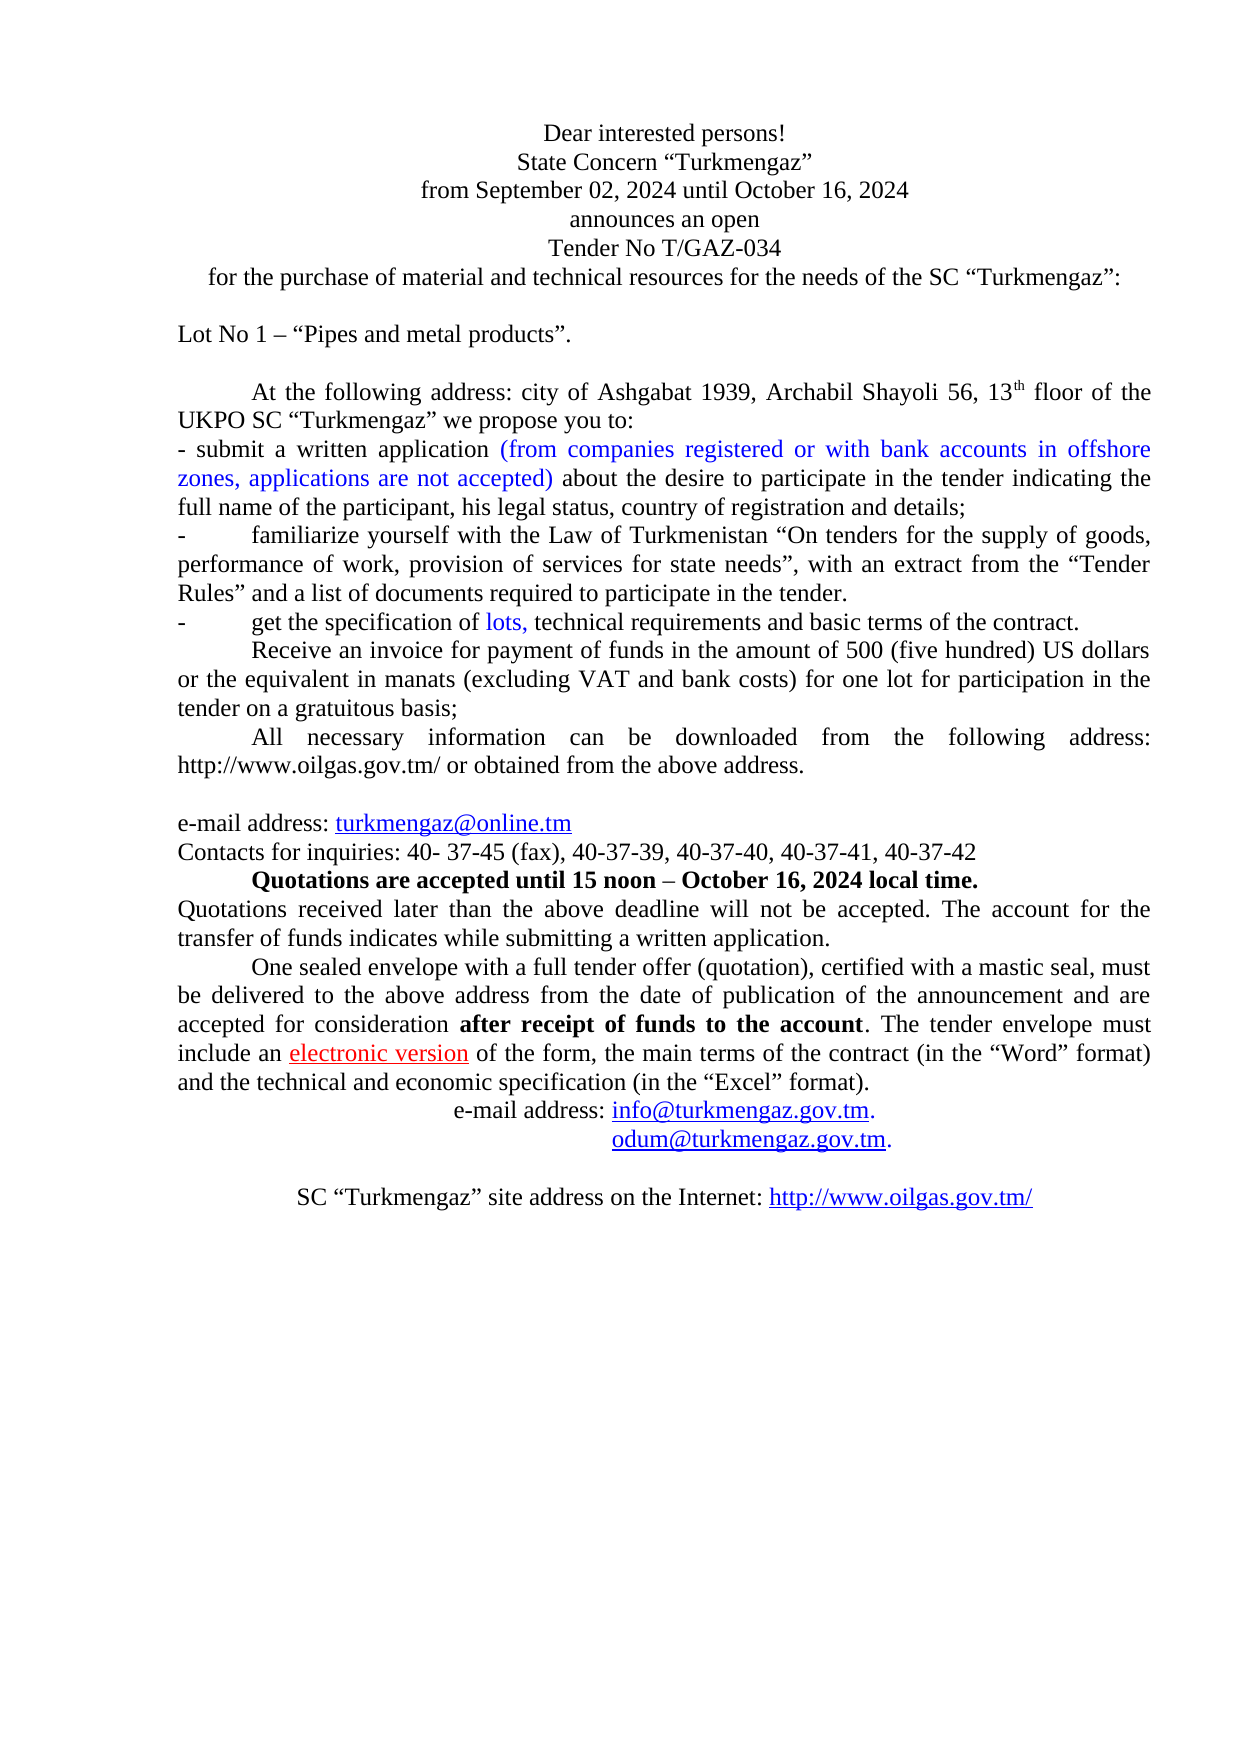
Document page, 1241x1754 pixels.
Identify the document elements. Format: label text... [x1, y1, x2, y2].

text At the following address: city of Ashgabat 1939, Archabil Shayoli 56, 13th floor of the UKPO SC “Turkmengaz” we propose you to: [177, 377, 1152, 434]
text announces an open [177, 204, 1152, 233]
text Tender No T/GAZ-034 [177, 233, 1152, 262]
text odum@turkmengaz.gov.tm. [177, 1124, 1152, 1153]
text e-mail address: turkmengaz@online.tm [177, 808, 1152, 837]
text Quotations received later than the above deadline will not be accepted. The account for the transfer of funds indicates while submitting a written application. [177, 894, 1152, 952]
text All necessary information can be downloaded from the following address: http://www.oilgas.gov.tm/ or obtained from the above address. [177, 722, 1152, 779]
text - familiarize yourself with the Law of Turkmenistan “On tenders for the supply of goods, performance of work, provision of services for state needs”, with an extract from the “Tender Rules” and a list of documents required to participate in the tender. [177, 521, 1152, 607]
text - get the specification of lots, technical requirements and basic terms of the contract. [177, 607, 1152, 636]
text for the purchase of material and technical resources for the needs of the SC “Turkmengaz”: [177, 262, 1152, 291]
text SC “Turkmengaz” site address on the Internet: http://www.oilgas.gov.tm/ [177, 1182, 1152, 1211]
text State Concern “Turkmengaz” [177, 147, 1152, 176]
text One sealed envelope with a full tender offer (quotation), certified with a mastic seal, must be delivered to the above address from the date of publication of the announcement and are accepted for consideration after receipt of funds to the account. The tender envelope must include an electronic version of the form, the main terms of the contract (in the “Word” format) and the technical and economic specification (in the “Excel” format). [177, 952, 1152, 1096]
text Dear interested persons! [177, 118, 1152, 147]
text Contacts for inquiries: 40- 37-45 (fax), 40-37-39, 40-37-40, 40-37-41, 40-37-42 [177, 837, 1152, 866]
text e-mail address: info@turkmengaz.gov.tm. [177, 1096, 1152, 1124]
text Lot No 1 – “Pipes and metal products”. [177, 319, 1152, 348]
text Quotations are accepted until 15 noon – October 16, 2024 local time. [177, 866, 1152, 894]
text from September 02, 2024 until October 16, 2024 [177, 176, 1152, 204]
text - submit a written application (from companies registered or with bank accounts in offshore zones, applications are not accepted) about the desire to participate in the tender indicating the full name of the participant, his legal status, country of registration and details; [177, 434, 1152, 521]
text Receive an invoice for payment of funds in the amount of 500 (five hundred) US dollars or the equivalent in manats (excluding VAT and bank costs) for one lot for participation in the tender on a gratuitous basis; [177, 636, 1152, 722]
